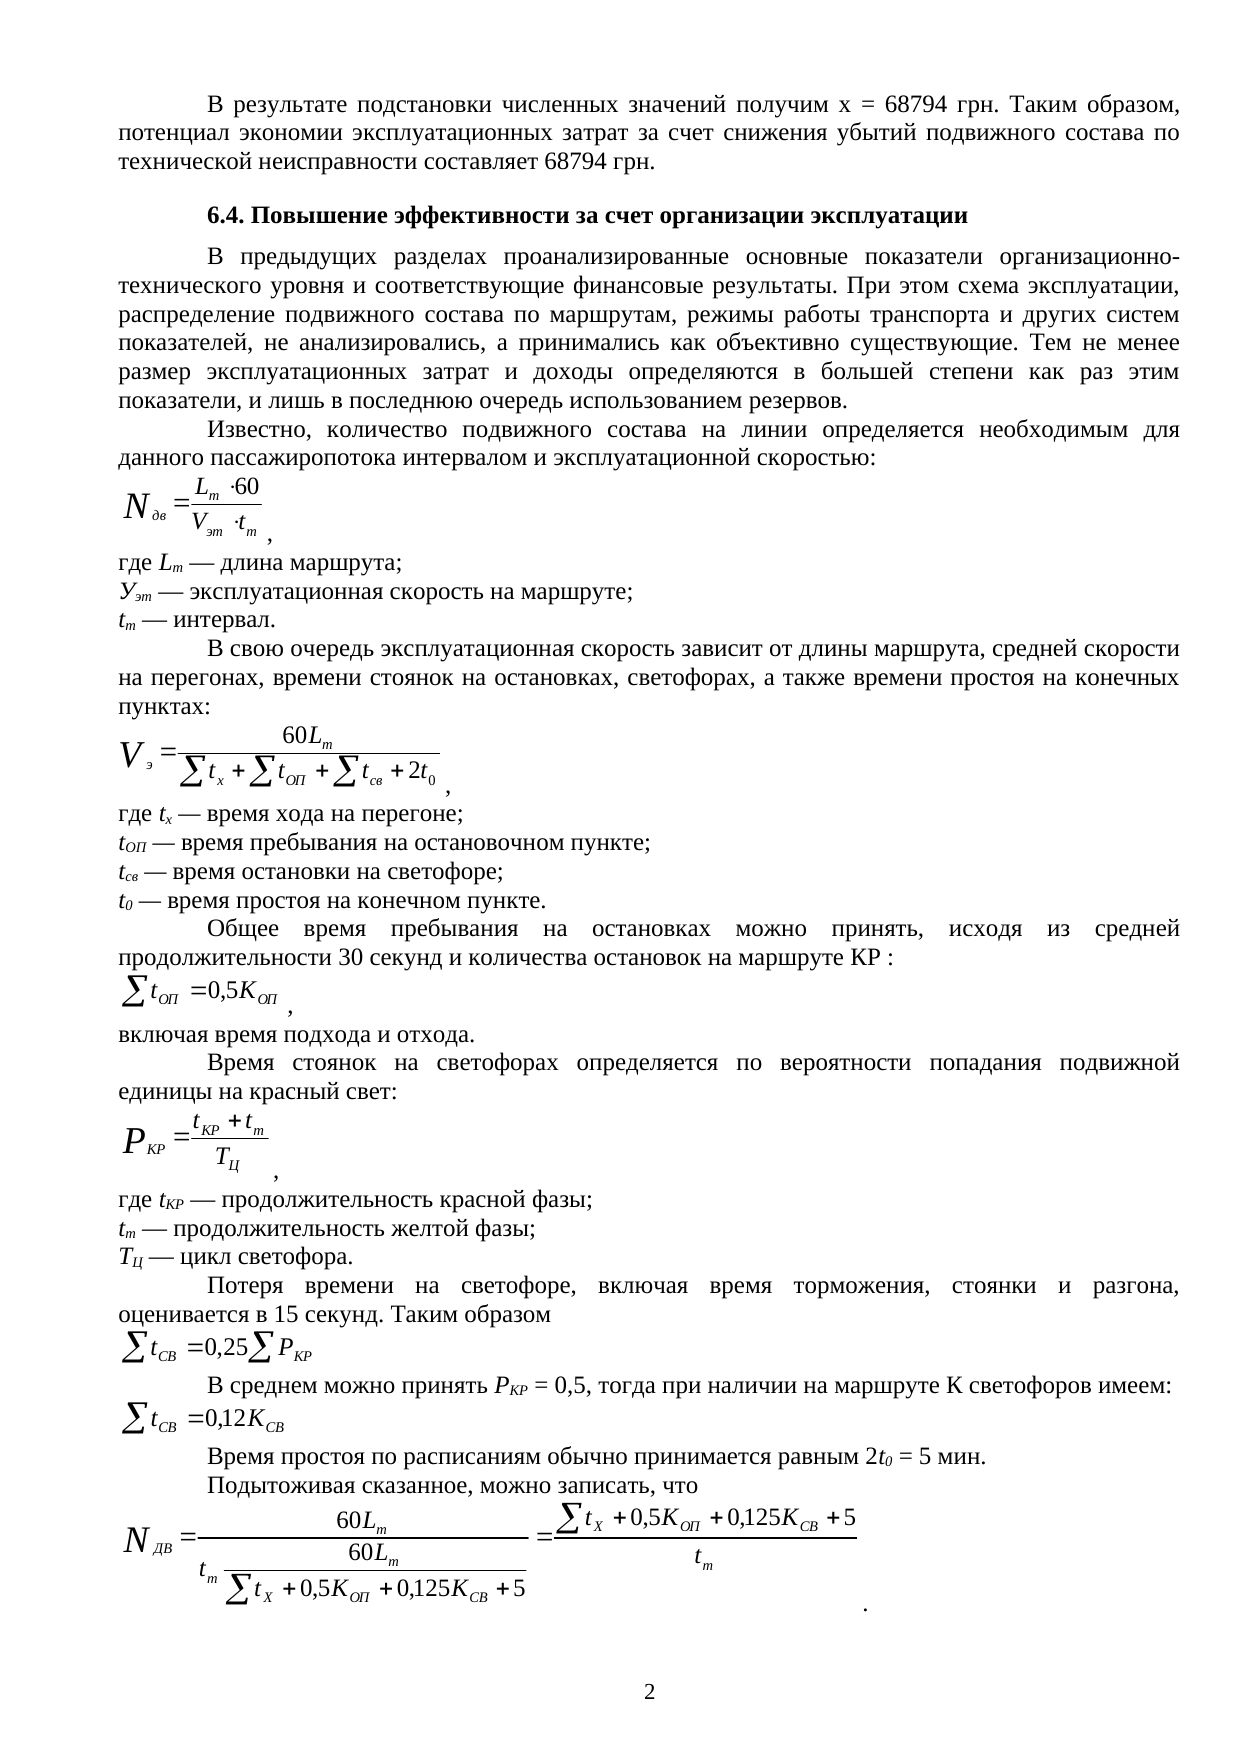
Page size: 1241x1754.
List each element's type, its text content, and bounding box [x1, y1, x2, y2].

text tОП — время пребывания на остановочном пункте; [118, 827, 1181, 856]
text где tx — время хода на перегоне; [118, 798, 1181, 827]
text включая время подхода и отхода. [118, 1019, 1181, 1047]
text Уэт — эксплуатационная скорость на маршруте; [118, 576, 1181, 604]
text , [118, 1105, 1181, 1184]
text ТЦ — цикл светофора. [118, 1241, 1181, 1270]
text Потеря времени на светофоре, включая время торможения, стоянки и разгона, оценивается в 15 секунд. Таким образом [118, 1270, 1181, 1328]
text tm — интервал. [118, 604, 1181, 633]
text Общее время пребывания на остановках можно принять, исходя из средней продолжительности 30 секунд и количества остановок на маршруте КР : [118, 913, 1181, 971]
text 6.4. Повышение эффективности за счет организации эксплуатации [118, 200, 1181, 229]
text В свою очередь эксплуатационная скорость зависит от длины маршрута, средней скорости на перегонах, времени стоянок на остановках, светофорах, а также времени простоя на конечных пунктах: [118, 633, 1181, 719]
text t0 — время простоя на конечном пункте. [118, 885, 1181, 913]
text , [118, 719, 1181, 798]
text Время стоянок на светофорах определяется по вероятности попадания подвижной единицы на красный свет: [118, 1047, 1181, 1105]
text tm — продолжительность желтой фазы; [118, 1213, 1181, 1241]
text В предыдущих разделах проанализированные основные показатели организационно-технического уровня и соответствующие финансовые результаты. При этом схема эксплуатации, распределение подвижного состава по маршрутам, режимы работы транспорта и других систем показателей, не анализировались, а принимались как объективно существующие. Тем не менее размер эксплуатационных затрат и доходы определяются в большей степени как раз этим показатели, и лишь в последнюю очередь использованием резервов. [118, 241, 1181, 414]
text В результате подстановки численных значений получим х = 68794 грн. Таким образом, потенциал экономии эксплуатационных затрат за счет снижения убытий подвижного состава по технической неисправности составляет 68794 грн. [118, 89, 1181, 175]
text , [118, 471, 1181, 547]
text tсв — время остановки на светофоре; [118, 856, 1181, 885]
text . [118, 1498, 1181, 1616]
text где tKP — продолжительность красной фазы; [118, 1184, 1181, 1213]
text Подытоживая сказанное, можно записать, что [118, 1470, 1181, 1498]
text , [118, 971, 1181, 1019]
text где Lт — длина маршрута; [118, 547, 1181, 576]
text Известно, количество подвижного состава на линии определяется необходимым для данного пассажиропотока интервалом и эксплуатационной скоростью: [118, 414, 1181, 471]
text В среднем можно принять РКР = 0,5, тогда при наличии на маршруте К светофоров имеем: [118, 1370, 1181, 1399]
text Время простоя по расписаниям обычно принимается равным 2t0 = 5 мин. [118, 1441, 1181, 1470]
